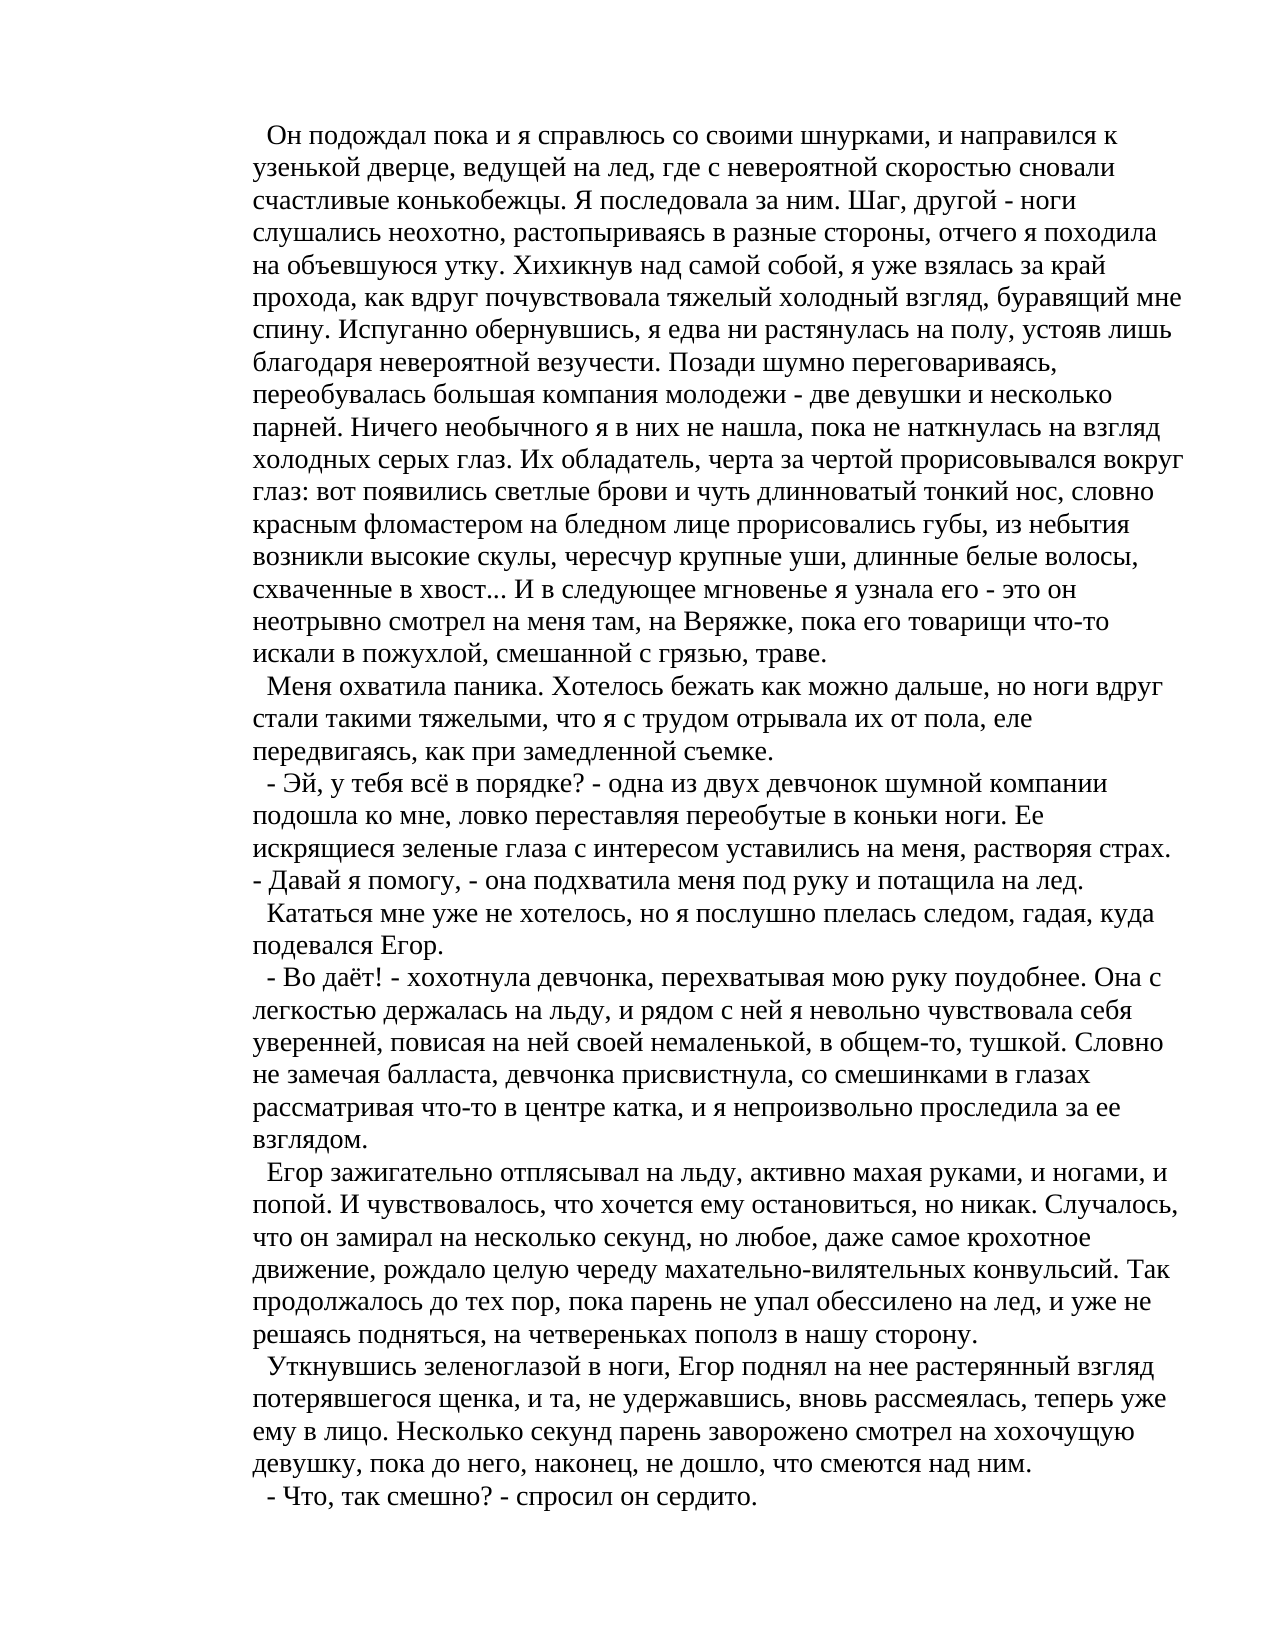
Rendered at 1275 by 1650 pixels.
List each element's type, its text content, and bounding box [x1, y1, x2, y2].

text Кататься мне уже не хотелось, но я послушно плелась следом, гадая, куда подевался Егор. [252, 896, 1186, 960]
text Меня охватила паника. Хотелось бежать как можно дальше, но ноги вдруг стали такими тяжелыми, что я с трудом отрывала их от пола, еле передвигаясь, как при замедленной съемке. [252, 669, 1186, 766]
text - Во даёт! - хохотнула девчонка, перехватывая мою руку поудобнее. Она с легкостью держалась на льду, и рядом с ней я невольно чувствовала себя уверенней, повисая на ней своей немаленькой, в общем-то, тушкой. Словно не замечая балласта, девчонка присвистнула, со смешинками в глазах рассматривая что-то в центре катка, и я непроизвольно проследила за ее взглядом. [252, 960, 1186, 1155]
text Уткнувшись зеленоглазой в ноги, Егор поднял на нее растерянный взгляд потерявшегося щенка, и та, не удержавшись, вновь рассмеялась, теперь уже ему в лицо. Несколько секунд парень заворожено смотрел на хохочущую девушку, пока до него, наконец, не дошло, что смеются над ним. [252, 1349, 1186, 1479]
text Егор зажигательно отплясывал на льду, активно махая руками, и ногами, и попой. И чувствовалось, что хочется ему остановиться, но никак. Случалось, что он замирал на несколько секунд, но любое, даже самое крохотное движение, рождало целую череду махательно-вилятельных конвульсий. Так продолжалось до тех пор, пока парень не упал обессилено на лед, и уже не решаясь подняться, на четвереньках пополз в нашу сторону. [252, 1155, 1186, 1349]
text - Что, так смешно? - спросил он сердито. [252, 1479, 1186, 1511]
text - Эй, у тебя всё в порядке? - одна из двух девчонок шумной компании подошла ко мне, ловко переставляя переобутые в коньки ноги. Ее искрящиеся зеленые глаза с интересом уставились на меня, растворяя страх. - Давай я помогу, - она подхватила меня под руку и потащила на лед. [252, 766, 1186, 896]
text Он подождал пока и я справлюсь со своими шнурками, и направился к узенькой дверце, ведущей на лед, где с невероятной скоростью сновали счастливые конькобежцы. Я последовала за ним. Шаг, другой - ноги слушались неохотно, растопыриваясь в разные стороны, отчего я походила на объевшуюся утку. Хихикнув над самой собой, я уже взялась за край прохода, как вдруг почувствовала тяжелый холодный взгляд, буравящий мне спину. Испуганно обернувшись, я едва ни растянулась на полу, устояв лишь благодаря невероятной везучести. Позади шумно переговариваясь, переобувалась большая компания молодежи - две девушки и несколько парней. Ничего необычного я в них не нашла, пока не наткнулась на взгляд холодных серых глаз. Их обладатель, черта за чертой прорисовывался вокруг глаз: вот появились светлые брови и чуть длинноватый тонкий нос, словно красным фломастером на бледном лице прорисовались губы, из небытия возникли высокие скулы, чересчур крупные уши, длинные белые волосы, схваченные в хвост... И в следующее мгновенье я узнала его - это он неотрывно смотрел на меня там, на Веряжке, пока его товарищи что-то искали в пожухлой, смешанной с грязью, траве. [252, 118, 1186, 669]
